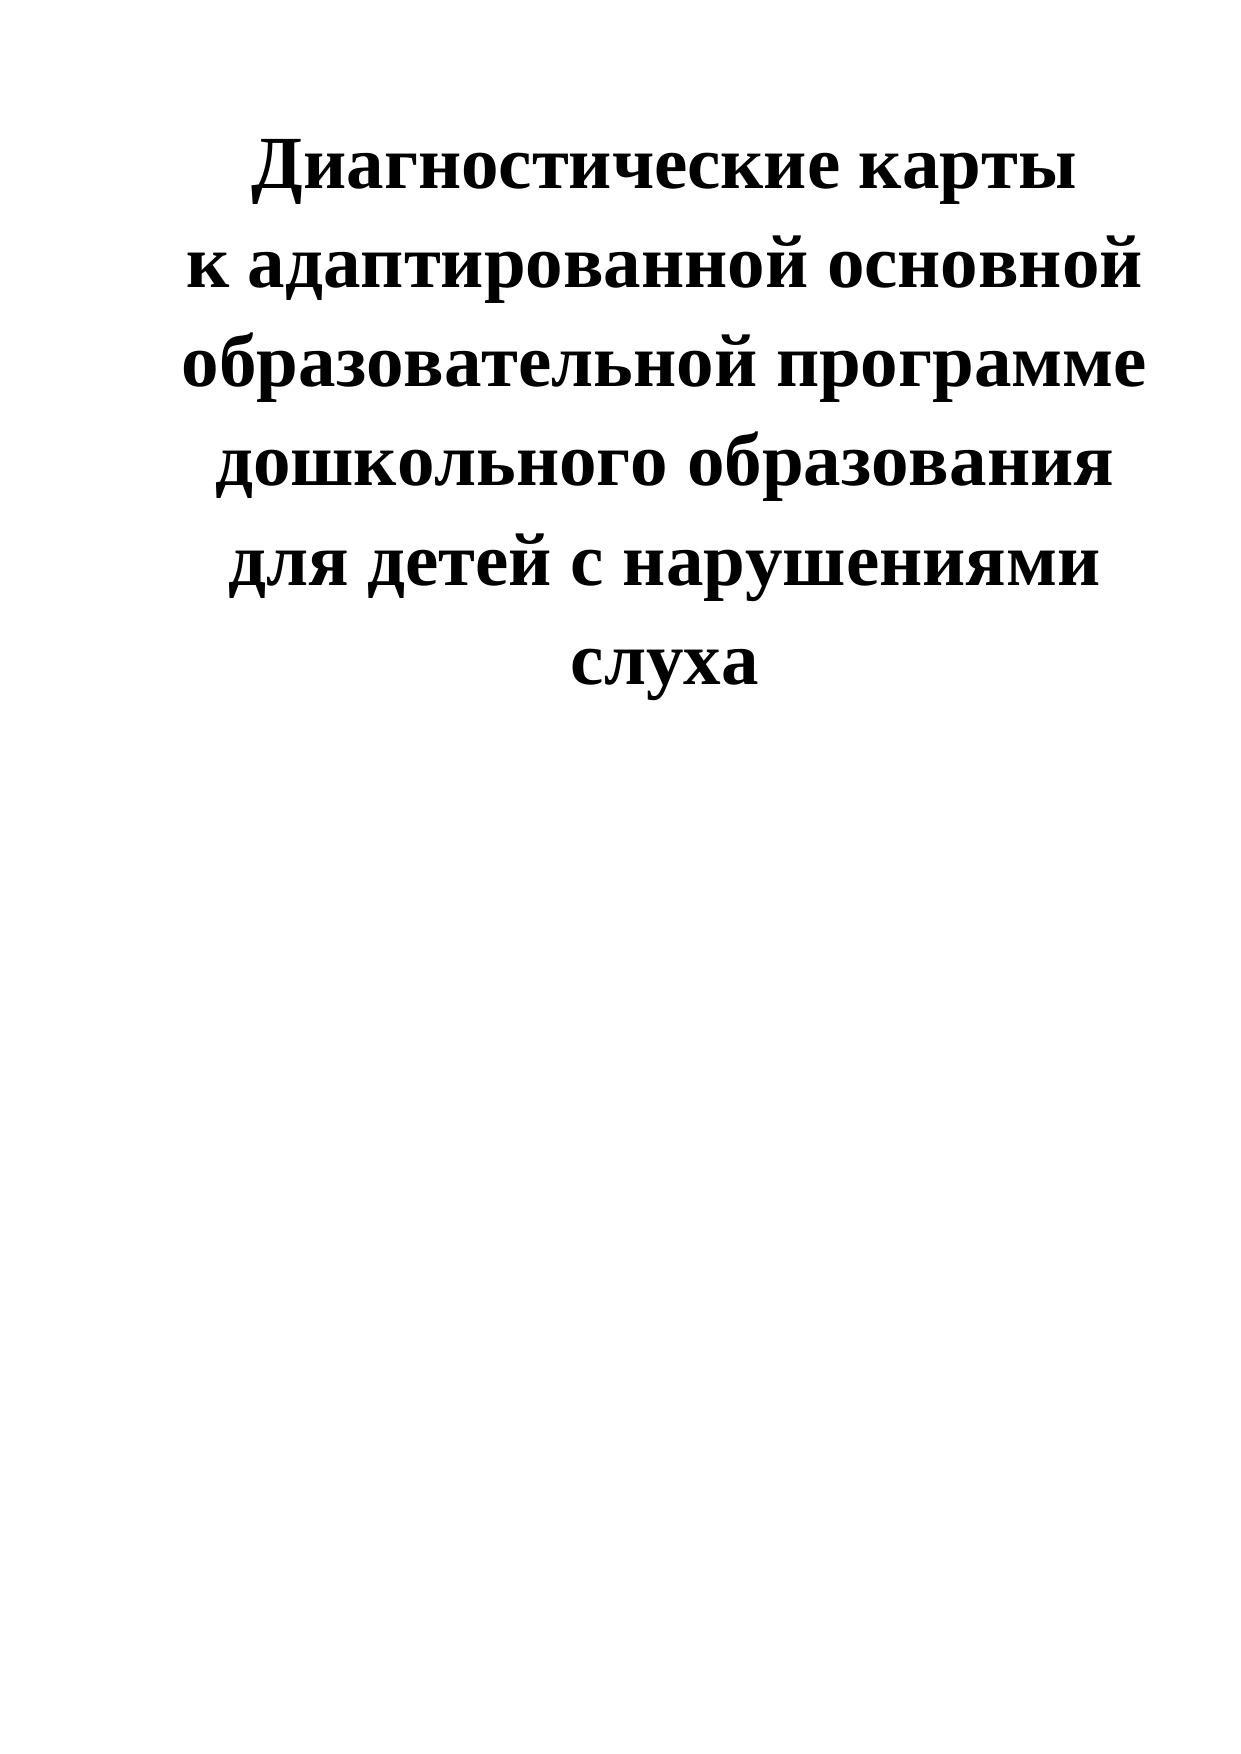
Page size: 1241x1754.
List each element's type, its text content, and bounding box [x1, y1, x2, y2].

text Диагностические карты [177, 118, 1152, 204]
text для детей с нарушениями слуха [177, 515, 1152, 700]
text к адаптированной основной образовательной программе дошкольного образования [177, 217, 1152, 502]
